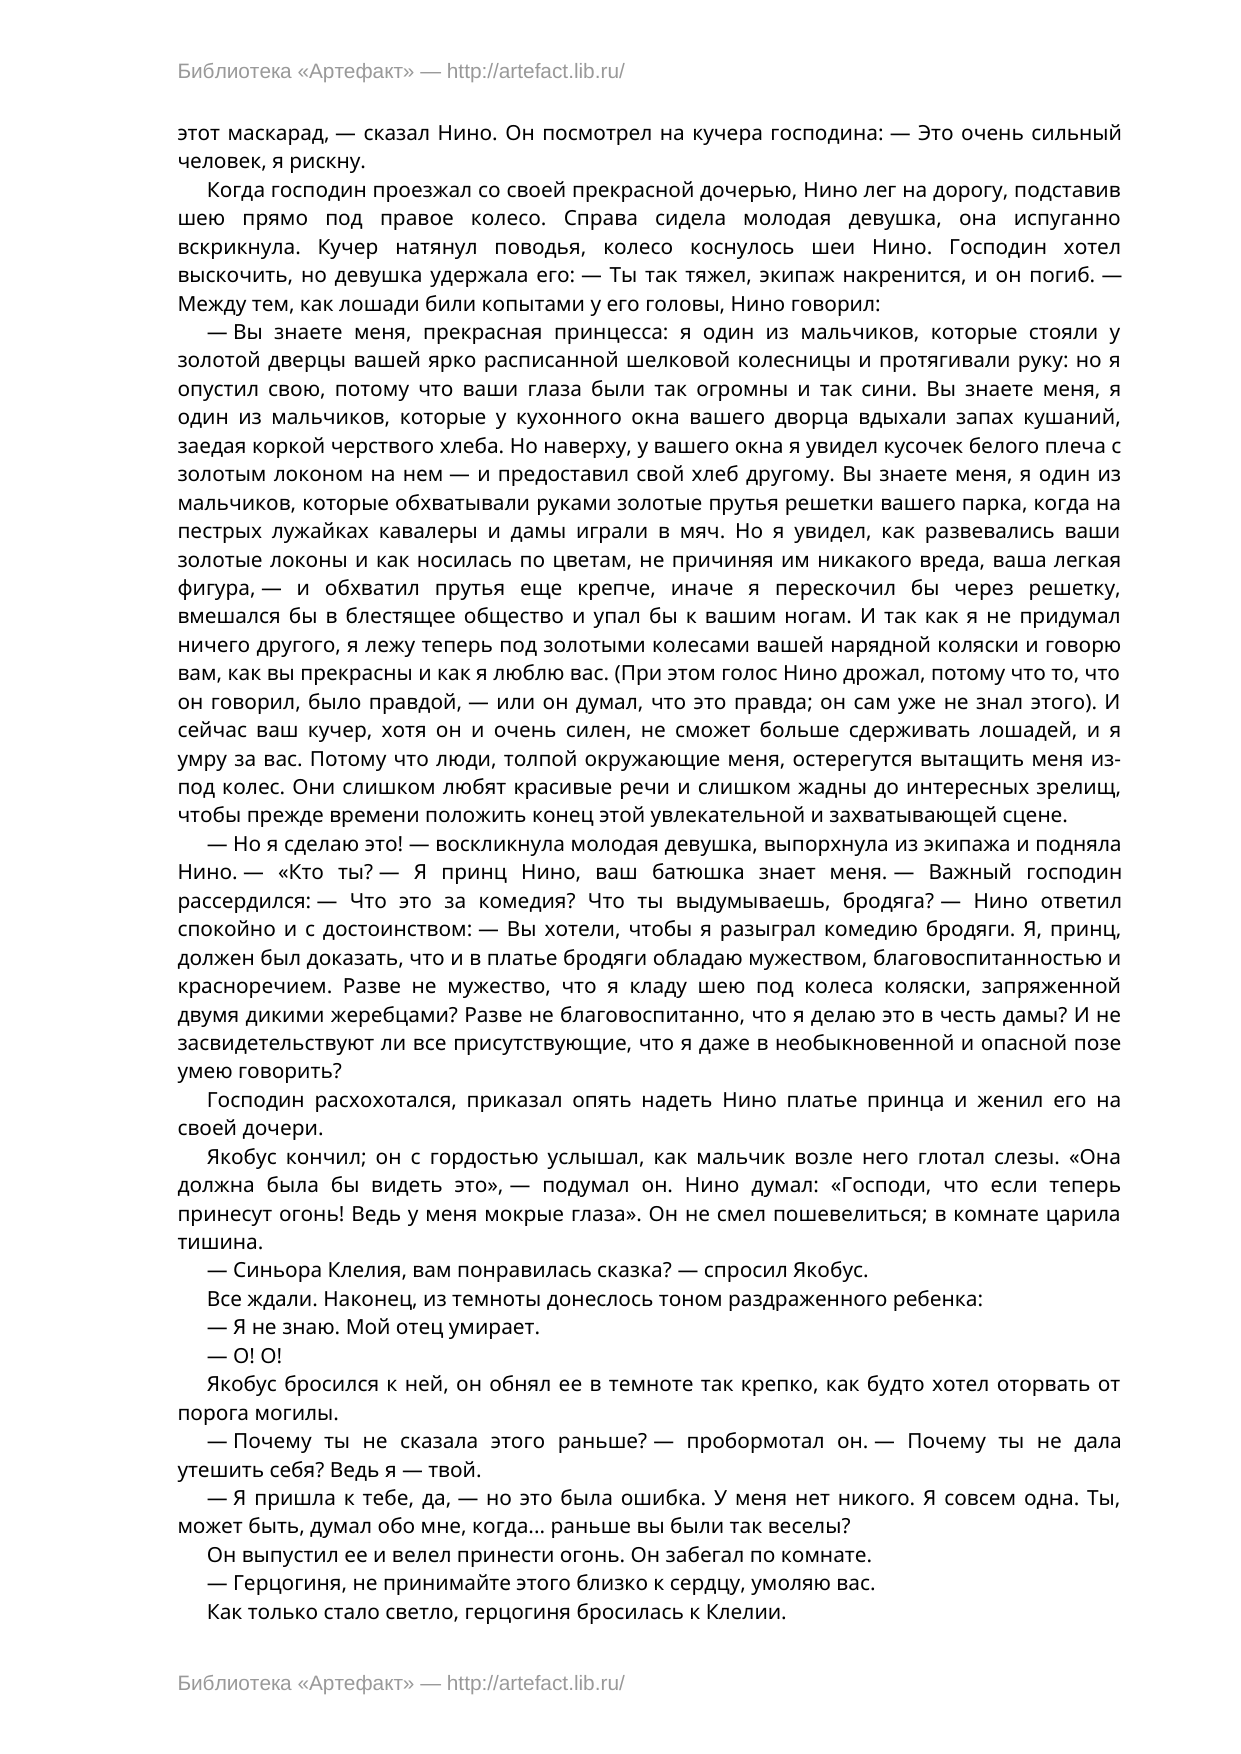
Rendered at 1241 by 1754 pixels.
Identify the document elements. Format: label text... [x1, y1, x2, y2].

text Якобус кончил; он с гордостью услышал, как мальчик возле него глотал слезы. «Она должна была бы видеть это», — подумал он. Нино думал: «Господи, что если теперь принесут огонь! Ведь у меня мокрые глаза». Он не смел пошевелиться; в комнате царила тишина. [177, 1142, 1122, 1256]
text — Синьора Клелия, вам понравилась сказка? — спросил Якобус. [177, 1256, 1122, 1284]
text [177, 118, 1122, 175]
text Якобус бросился к ней, он обнял ее в темноте так крепко, как будто хотел оторвать от порога могилы. [177, 1369, 1122, 1426]
text — Я не знаю. Мой отец умирает. [177, 1312, 1122, 1341]
text Когда господин проезжал со своей прекрасной дочерью, Нино лег на дорогу, подставив шею прямо под правое колесо. Справа сидела молодая девушка, она испуганно вскрикнула. Кучер натянул поводья, колесо коснулось шеи Нино. Господин хотел выскочить, но девушка удержала его: — Ты так тяжел, экипаж накренится, и он погиб. — Между тем, как лошади били копытами у его головы, Нино говорил: [177, 175, 1122, 317]
text — О! О! [177, 1341, 1122, 1369]
text — Почему ты не сказала этого раньше? — пробормотал он. — Почему ты не дала утешить себя? Ведь я — твой. [177, 1426, 1122, 1483]
text Он выпустил ее и велел принести огонь. Он забегал по комнате. [177, 1540, 1122, 1568]
text — Вы знаете меня, прекрасная принцесса: я один из мальчиков, которые стояли у золотой дверцы вашей ярко расписанной шелковой колесницы и протягивали руку: но я опустил свою, потому что ваши глаза были так огромны и так сини. Вы знаете меня, я один из мальчиков, которые у кухонного окна вашего дворца вдыхали запах кушаний, заедая коркой черствого хлеба. Но наверху, у вашего окна я увидел кусочек белого плеча с золотым локоном на нем — и предоставил свой хлеб другому. Вы знаете меня, я один из мальчиков, которые обхватывали руками золотые прутья решетки вашего парка, когда на пестрых лужайках кавалеры и дамы играли в мяч. Но я увидел, как развевались ваши золотые локоны и как носилась по цветам, не причиняя им никакого вреда, ваша легкая фигура, — и обхватил прутья еще крепче, иначе я перескочил бы через решетку, вмешался бы в блестящее общество и упал бы к вашим ногам. И так как я не придумал ничего другого, я лежу теперь под золотыми колесами вашей нарядной коляски и говорю вам, как вы прекрасны и как я люблю вас. (При этом голос Нино дрожал, потому что то, что он говорил, было правдой, — или он думал, что это правда; он сам уже не знал этого). И сейчас ваш кучер, хотя он и очень силен, не сможет больше сдерживать лошадей, и я умру за вас. Потому что люди, толпой окружающие меня, остерегутся вытащить меня из-под колес. Они слишком любят красивые речи и слишком жадны до интересных зрелищ, чтобы прежде времени положить конец этой увлекательной и захватывающей сцене. [177, 317, 1122, 829]
text — Герцогиня, не принимайте этого близко к сердцу, умоляю вас. [177, 1568, 1122, 1597]
text Все ждали. Наконец, из темноты донеслось тоном раздраженного ребенка: [177, 1284, 1122, 1312]
text — Но я сделаю это! — воскликнула молодая девушка, выпорхнула из экипажа и подняла Нино. — «Кто ты? — Я принц Нино, ваш батюшка знает меня. — Важный господин рассердился: — Что это за комедия? Что ты выдумываешь, бродяга? — Нино ответил спокойно и с достоинством: — Вы хотели, чтобы я разыграл комедию бродяги. Я, принц, должен был доказать, что и в платье бродяги обладаю мужеством, благовоспитанностью и красноречием. Разве не мужество, что я кладу шею под колеса коляски, запряженной двумя дикими жеребцами? Разве не благовоспитанно, что я делаю это в честь дамы? И не засвидетельствуют ли все присутствующие, что я даже в необыкновенной и опасной позе умею говорить? [177, 829, 1122, 1085]
text — Я пришла к тебе, да, — но это была ошибка. У меня нет никого. Я совсем одна. Ты, может быть, думал обо мне, когда... раньше вы были так веселы? [177, 1483, 1122, 1540]
text Господин расхохотался, приказал опять надеть Нино платье принца и женил его на своей дочери. [177, 1085, 1122, 1142]
text Как только стало светло, герцогиня бросилась к Клелии. [177, 1597, 1122, 1625]
